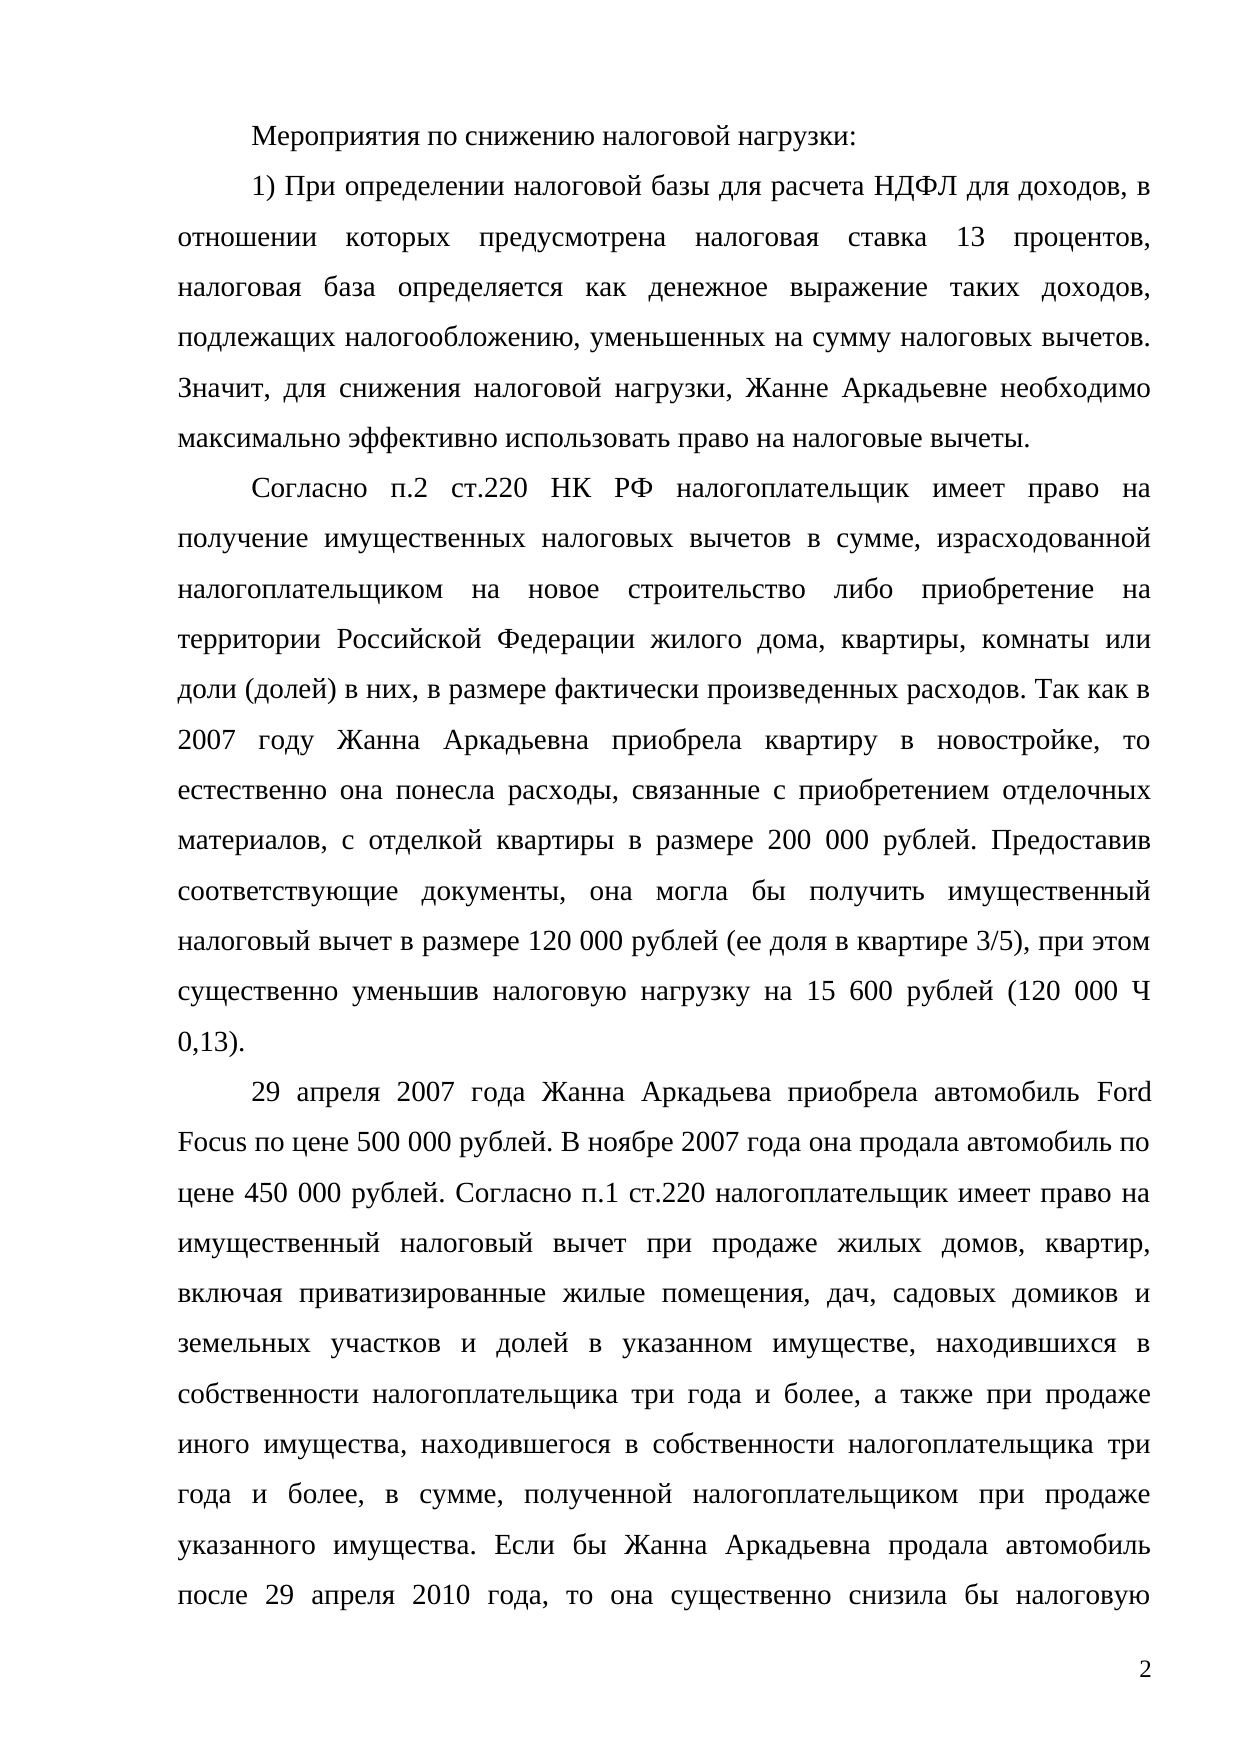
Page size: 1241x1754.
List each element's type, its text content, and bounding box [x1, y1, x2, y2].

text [177, 1074, 1152, 1611]
text 1) При определении налоговой базы для расчета НДФЛ для доходов, в отношении которых предусмотрена налоговая ставка 13 процентов, налоговая база определяется как денежное выражение таких доходов, подлежащих налогообложению, уменьшенных на сумму налоговых вычетов. Значит, для снижения налоговой нагрузки, Жанне Аркадьевне необходимо максимально эффективно использовать право на налоговые вычеты. [177, 168, 1152, 453]
text Согласно п.2 ст.220 НК РФ налогоплательщик имеет право на получение имущественных налоговых вычетов в сумме, израсходованной налогоплательщиком на новое строительство либо приобретение на территории Российской Федерации жилого дома, квартиры, комнаты или доли (долей) в них, в размере фактически произведенных расходов. Так как в 2007 году Жанна Аркадьевна приобрела квартиру в новостройке, то естественно она понесла расходы, связанные с приобретением отделочных материалов, с отделкой квартиры в размере 200 000 рублей. Предоставив соответствующие документы, она могла бы получить имущественный налоговый вычет в размере 120 000 рублей (ее доля в квартире 3/5), при этом существенно уменьшив налоговую нагрузку на 15 600 рублей (120 000 Ч 0,13). [177, 470, 1152, 1057]
text Мероприятия по снижению налоговой нагрузки: [177, 118, 1152, 152]
